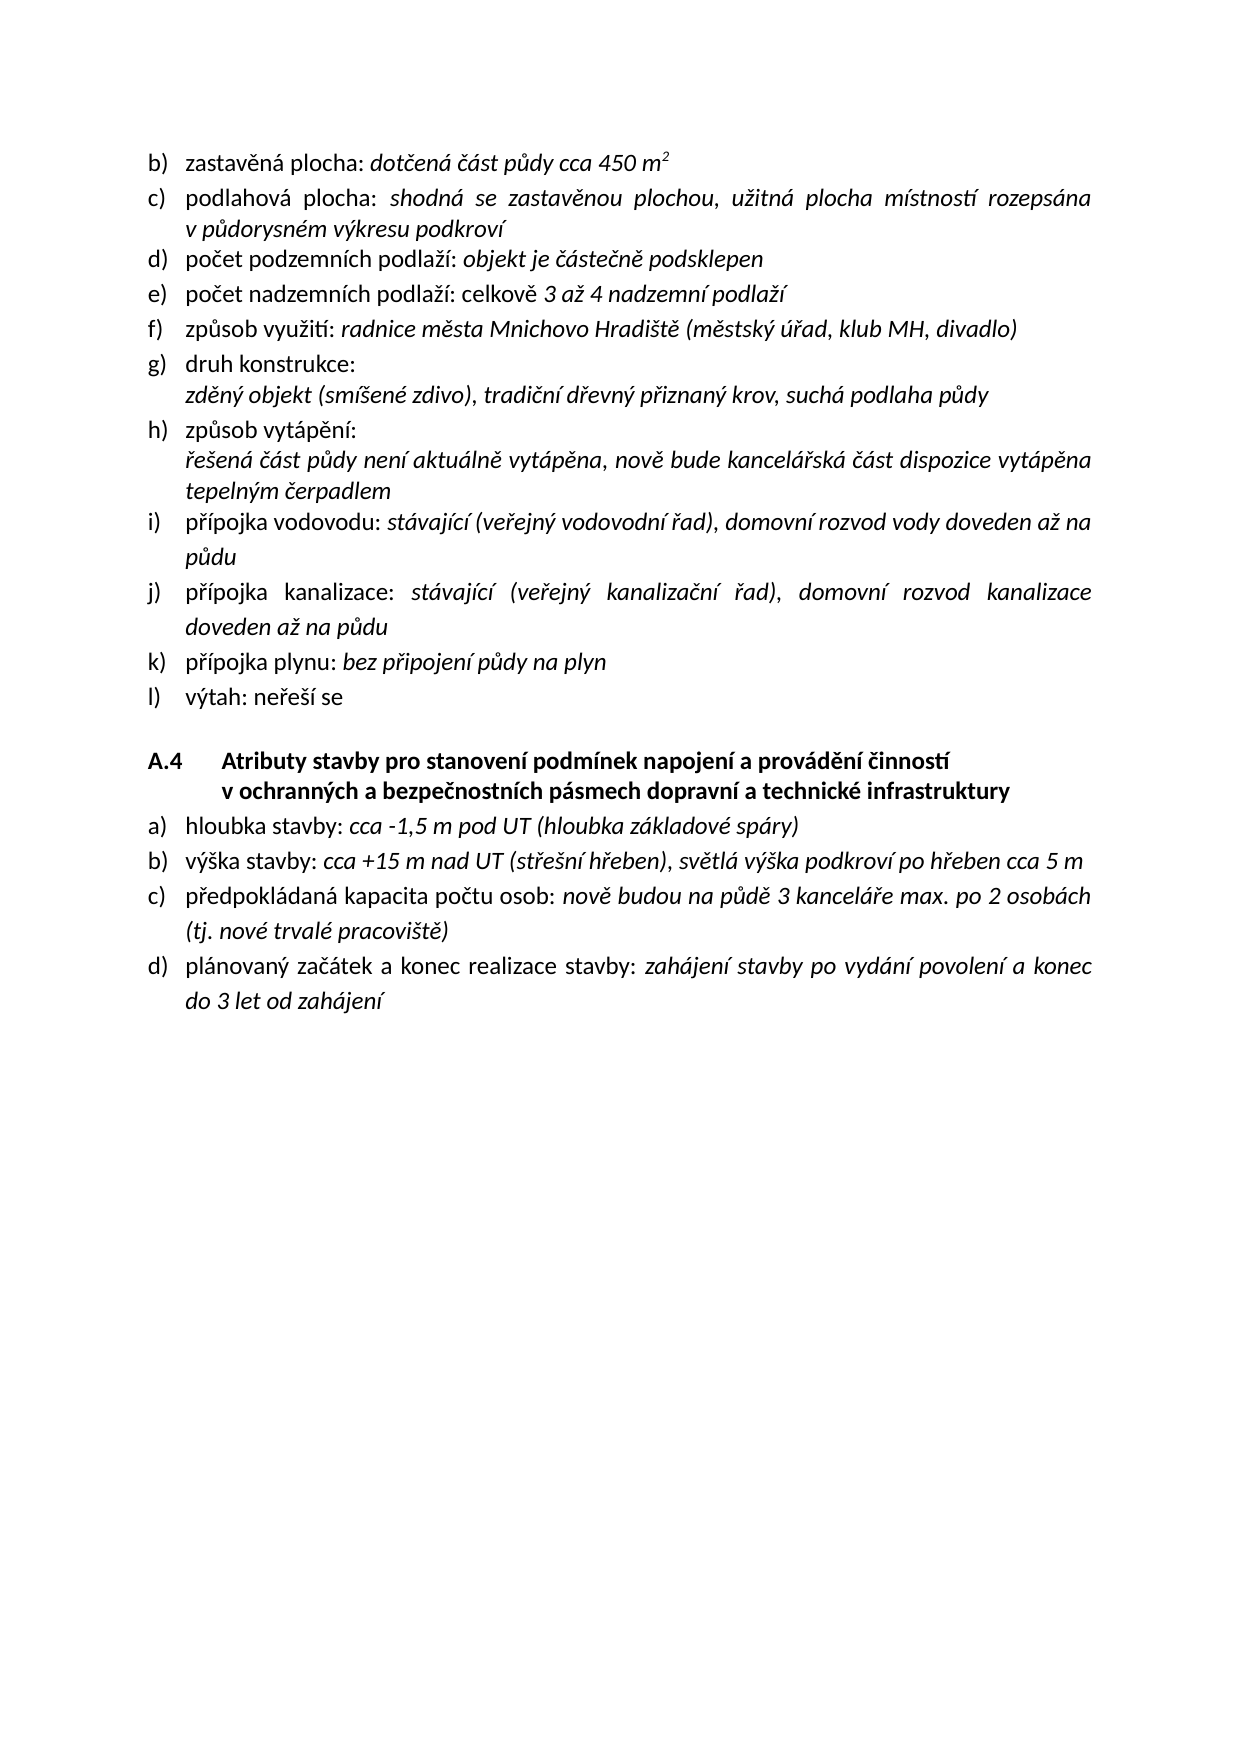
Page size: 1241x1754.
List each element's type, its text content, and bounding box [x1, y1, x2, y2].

list hloubka stavby: cca -1,5 m pod UT (hloubka základové spáry) [148, 810, 1093, 841]
list výška stavby: cca +15 m nad UT (střešní hřeben), světlá výška podkroví po hřeben cca 5 m [148, 845, 1093, 876]
list výtah: neřeší se [148, 681, 1093, 711]
list podlahová plocha: shodná se zastavěnou plochou, užitná plocha místností rozepsána v půdorysném výkresu podkroví [148, 183, 1093, 244]
text A.4 Atributy stavby pro stanovení podmínek napojení a provádění činností v ochranných a bezpečnostních pásmech dopravní a technické infrastruktury [148, 745, 1093, 806]
list způsob využití: radnice města Mnichovo Hradiště (městský úřad, klub MH, divadlo) [148, 314, 1093, 344]
list přípojka vodovodu: stávající (veřejný vodovodní řad), domovní rozvod vody doveden až na půdu [148, 506, 1093, 571]
list přípojka kanalizace: stávající (veřejný kanalizační řad), domovní rozvod kanalizace doveden až na půdu [148, 576, 1093, 641]
list počet podzemních podlaží: objekt je částečně podsklepen [148, 244, 1093, 274]
list způsob vytápění: [148, 414, 1093, 445]
list předpokládaná kapacita počtu osob: nově budou na půdě 3 kanceláře max. po 2 osobách (tj. nové trvalé pracoviště) [148, 880, 1093, 946]
list zastavěná plocha: dotčená část půdy cca 450 m2 [148, 148, 1093, 178]
list plánovaný začátek a konec realizace stavby: zahájení stavby po vydání povolení a konec do 3 let od zahájení [148, 950, 1093, 1016]
list přípojka plynu: bez připojení půdy na plyn [148, 646, 1093, 676]
list druh konstrukce: [148, 349, 1093, 379]
list počet nadzemních podlaží: celkově 3 až 4 nadzemní podlaží [148, 279, 1093, 309]
text řešená část půdy není aktuálně vytápěna, nově bude kancelářská část dispozice vytápěna tepelným čerpadlem [185, 445, 1093, 506]
text zděný objekt (smíšené zdivo), tradiční dřevný přiznaný krov, suchá podlaha půdy [185, 379, 1093, 410]
